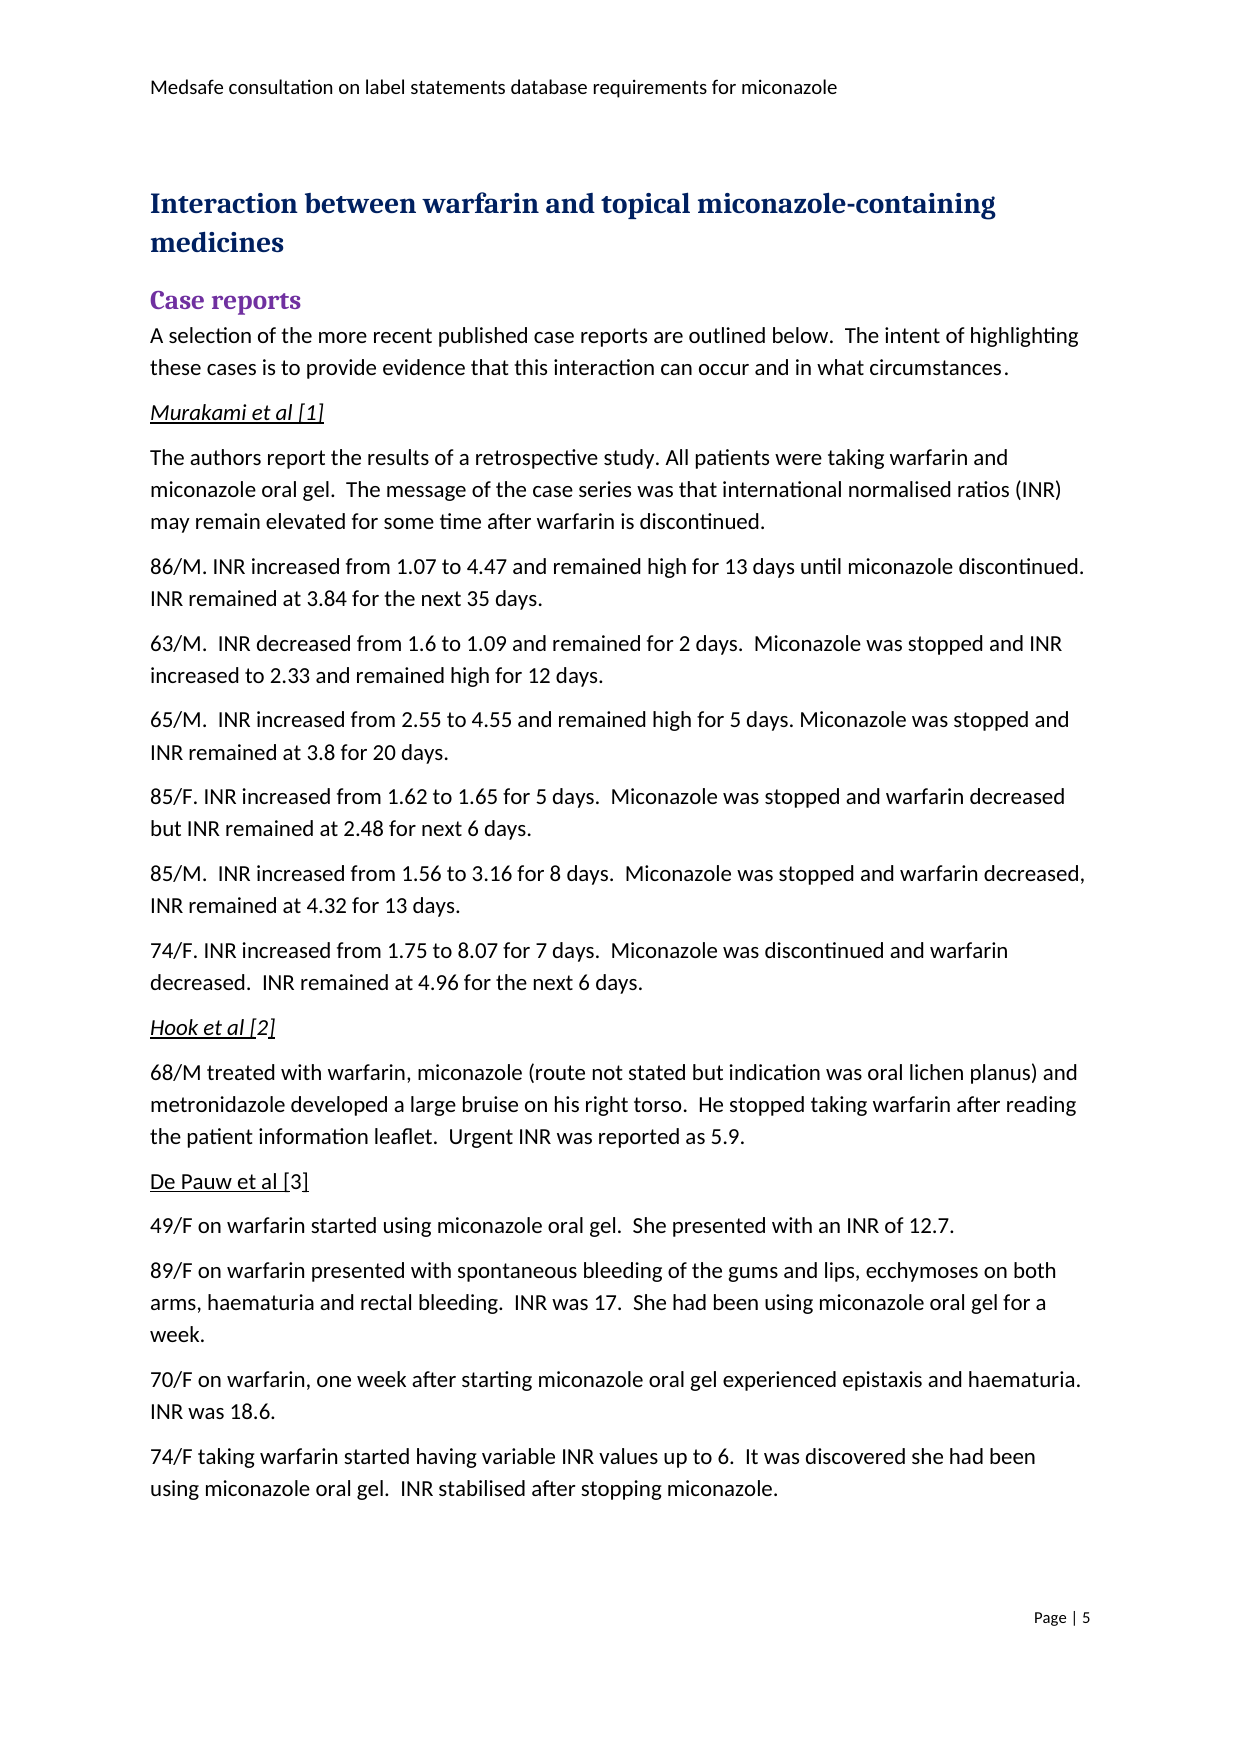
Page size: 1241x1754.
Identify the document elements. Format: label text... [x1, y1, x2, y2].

subtitle Interaction between warfarin and topical miconazole-containing medicines [150, 187, 1090, 259]
text The authors report the results of a retrospective study. All patients were taking warfarin and miconazole oral gel. The message of the case series was that international normalised ratios (INR) may remain elevated for some time after warfarin is discontinued. [150, 443, 1090, 535]
text 70/F on warfarin, one week after starting miconazole oral gel experienced epistaxis and haematuria. INR was 18.6. [150, 1365, 1090, 1425]
text 63/M. INR decreased from 1.6 to 1.09 and remained for 2 days. Miconazole was stopped and INR increased to 2.33 and remained high for 12 days. [150, 629, 1090, 689]
text 89/F on warfarin presented with spontaneous bleeding of the gums and lips, ecchymoses on both arms, haematuria and rectal bleeding. INR was 17. She had been using miconazole oral gel for a week. [150, 1256, 1090, 1348]
text 68/M treated with warfarin, miconazole (route not stated but indication was oral lichen planus) and metronidazole developed a large bruise on his right torso. He stopped taking warfarin after reading the patient information leaflet. Urgent INR was reported as 5.9. [150, 1058, 1090, 1150]
text 85/F. INR increased from 1.62 to 1.65 for 5 days. Miconazole was stopped and warfarin decreased but INR remained at 2.48 for next 6 days. [150, 782, 1090, 843]
text Murakami et al [1] [150, 398, 1090, 426]
text A selection of the more recent published case reports are outlined below. The intent of highlighting these cases is to provide evidence that this interaction can occur and in what circumstances. [150, 321, 1090, 381]
text 74/F taking warfarin started having variable INR values up to 6. It was discovered she had been using miconazole oral gel. INR stabilised after stopping miconazole. [150, 1442, 1090, 1502]
text 86/M. INR increased from 1.07 to 4.47 and remained high for 13 days until miconazole discontinued. INR remained at 3.84 for the next 35 days. [150, 552, 1090, 612]
text De Pauw et al [3] [150, 1167, 1090, 1195]
text 65/M. INR increased from 2.55 to 4.55 and remained high for 5 days. Miconazole was stopped and INR remained at 3.8 for 20 days. [150, 706, 1090, 766]
subtitle Case reports [150, 285, 1090, 317]
text Hook et al [2] [150, 1013, 1090, 1041]
text 49/F on warfarin started using miconazole oral gel. She presented with an INR of 12.7. [150, 1211, 1090, 1239]
text 85/M. INR increased from 1.56 to 3.16 for 8 days. Miconazole was stopped and warfarin decreased, INR remained at 4.32 for 13 days. [150, 859, 1090, 919]
text 74/F. INR increased from 1.75 to 8.07 for 7 days. Miconazole was discontinued and warfarin decreased. INR remained at 4.96 for the next 6 days. [150, 936, 1090, 996]
